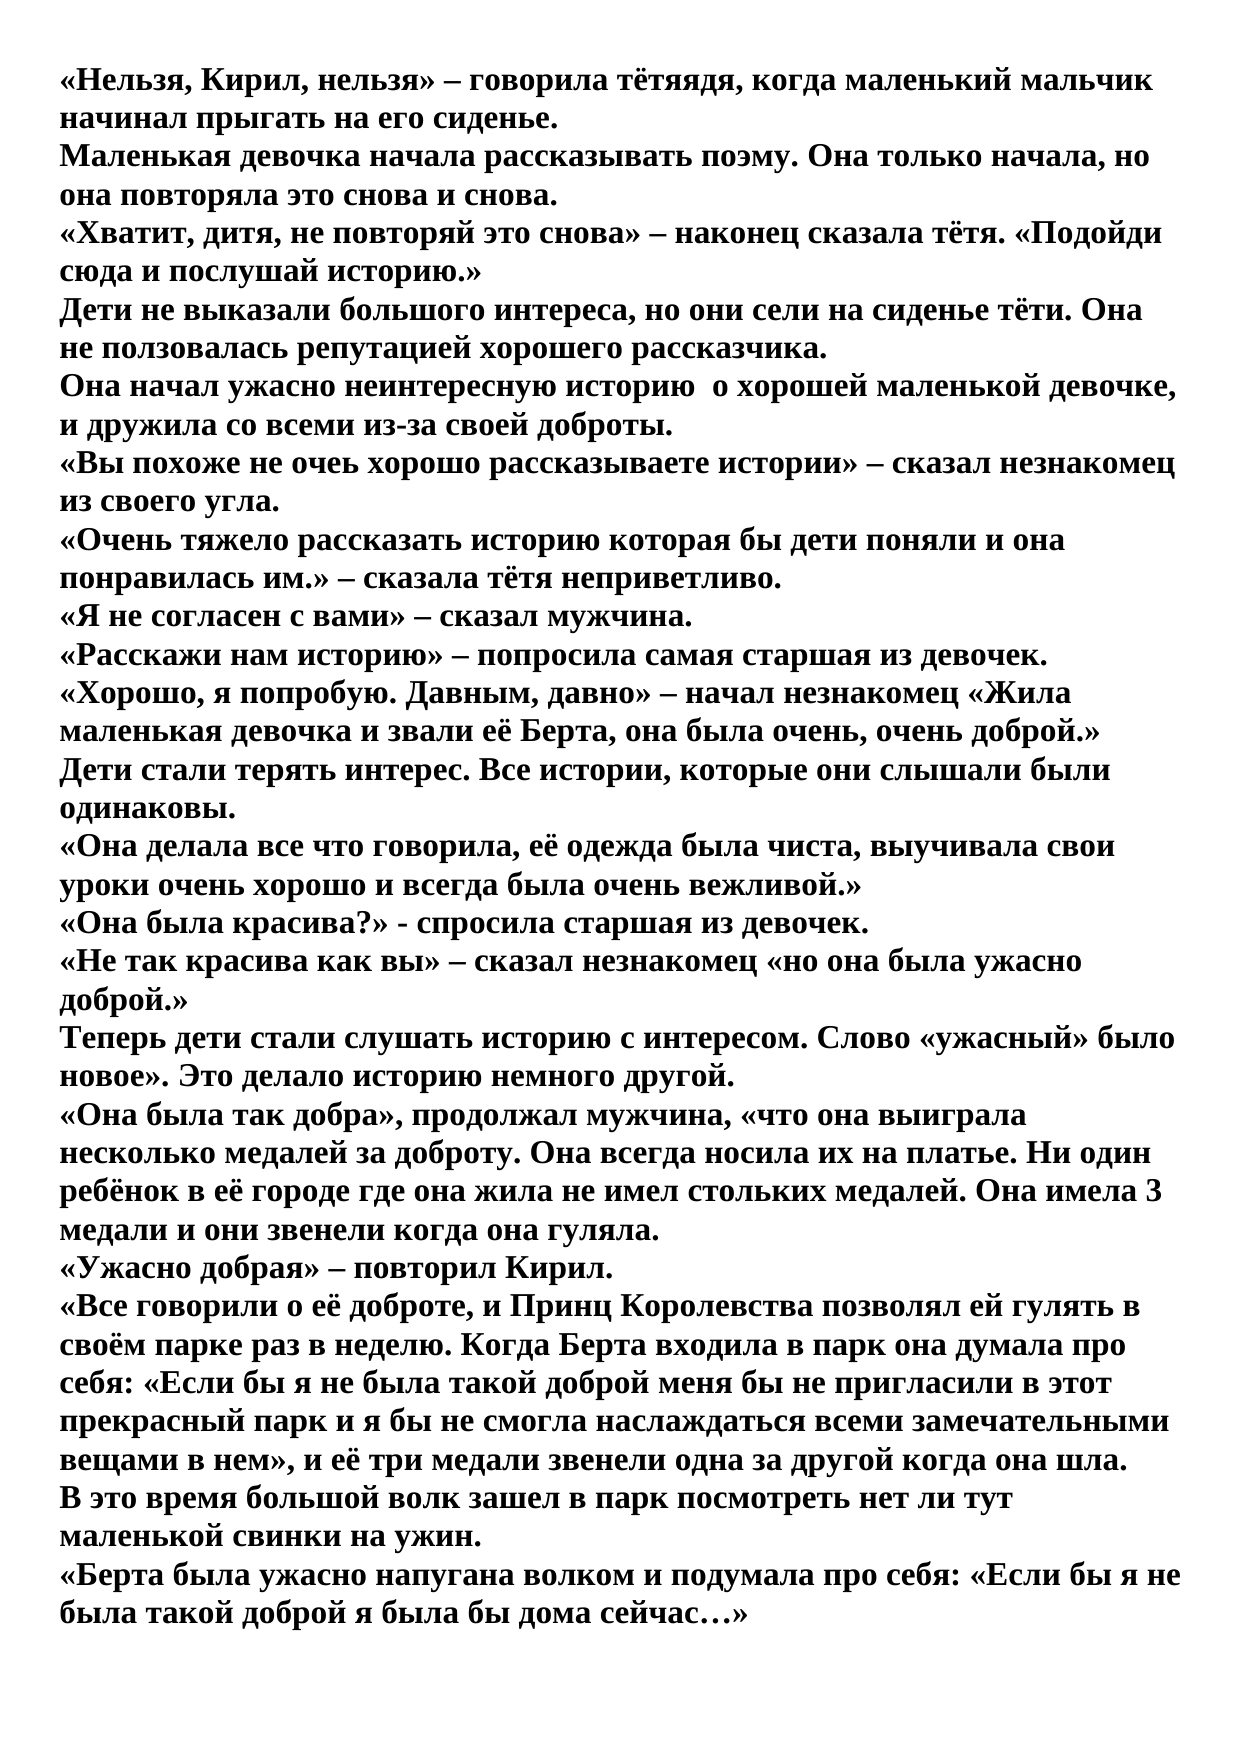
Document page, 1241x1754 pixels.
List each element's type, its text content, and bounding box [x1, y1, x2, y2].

title «Все говорили о её доброте, и Принц Королевства позволял ей гулять в своём парке раз в неделю. Когда Берта входила в парк она думала про себя: «Если бы я не была такой доброй меня бы не пригласили в этот прекрасный парк и я бы не смогла наслаждаться всеми замечательными вещами в нем», и её три медали звенели одна за другой когда она шла. [59, 1286, 1181, 1477]
title «Очень тяжело рассказать историю которая бы дети поняли и она понравилась им.» – сказала тётя неприветливо. [59, 519, 1181, 596]
title «Вы похоже не очеь хорошо рассказываете истории» – сказал незнакомец из своего угла. [59, 442, 1181, 519]
title Маленькая девочка начала рассказывать поэму. Она только начала, но она повторяла это снова и снова. [59, 136, 1181, 212]
title «Берта была ужасно напугана волком и подумала про себя: «Если бы я не была такой доброй я была бы дома сейчас…» [59, 1554, 1181, 1631]
title Теперь дети стали слушать историю с интересом. Слово «ужасный» было новое». Это делало историю немного другой. [59, 1017, 1181, 1094]
title «Хорошо, я попробую. Давным, давно» – начал незнакомец «Жила маленькая девочка и звали её Берта, она была очень, очень доброй.» [59, 672, 1181, 749]
title «Расскажи нам историю» – попросила самая старшая из девочек. [59, 634, 1181, 672]
title «Хватит, дитя, не повторяй это снова» – наконец сказала тётя. «Подойди сюда и послушай историю.» [59, 212, 1181, 289]
title «Она делала все что говорила, её одежда была чиста, выучивала свои уроки очень хорошо и всегда была очень вежливой.» [59, 826, 1181, 902]
title Она начал ужасно неинтересную историю о хорошей маленькой девочке, и дружила со всеми из-за своей доброты. [59, 366, 1181, 442]
title «Она была красива?» - спросила старшая из девочек. [59, 902, 1181, 941]
title «Ужасно добрая» – повторил Кирил. [59, 1247, 1181, 1286]
title Дети стали терять интерес. Все истории, которые они слышали были одинаковы. [59, 749, 1181, 826]
title «Она была так добра», продолжал мужчина, «что она выиграла несколько медалей за доброту. Она всегда носила их на платье. Ни один ребёнок в её городе где она жила не имел стольких медалей. Она имела 3 медали и они звенели когда она гуляла. [59, 1094, 1181, 1247]
title «Нельзя, Кирил, нельзя» – говорила тётяядя, когда маленький мальчик начинал прыгать на его сиденье. [59, 59, 1181, 136]
title «Не так красива как вы» – сказал незнакомец «но она была ужасно доброй.» [59, 941, 1181, 1017]
title «Я не согласен с вами» – сказал мужчина. [59, 596, 1181, 634]
title В это время большой волк зашел в парк посмотреть нет ли тут маленькой свинки на ужин. [59, 1477, 1181, 1554]
title Дети не выказали большого интереса, но они сели на сиденье тёти. Она не ползовалась репутацией хорошего рассказчика. [59, 289, 1181, 366]
